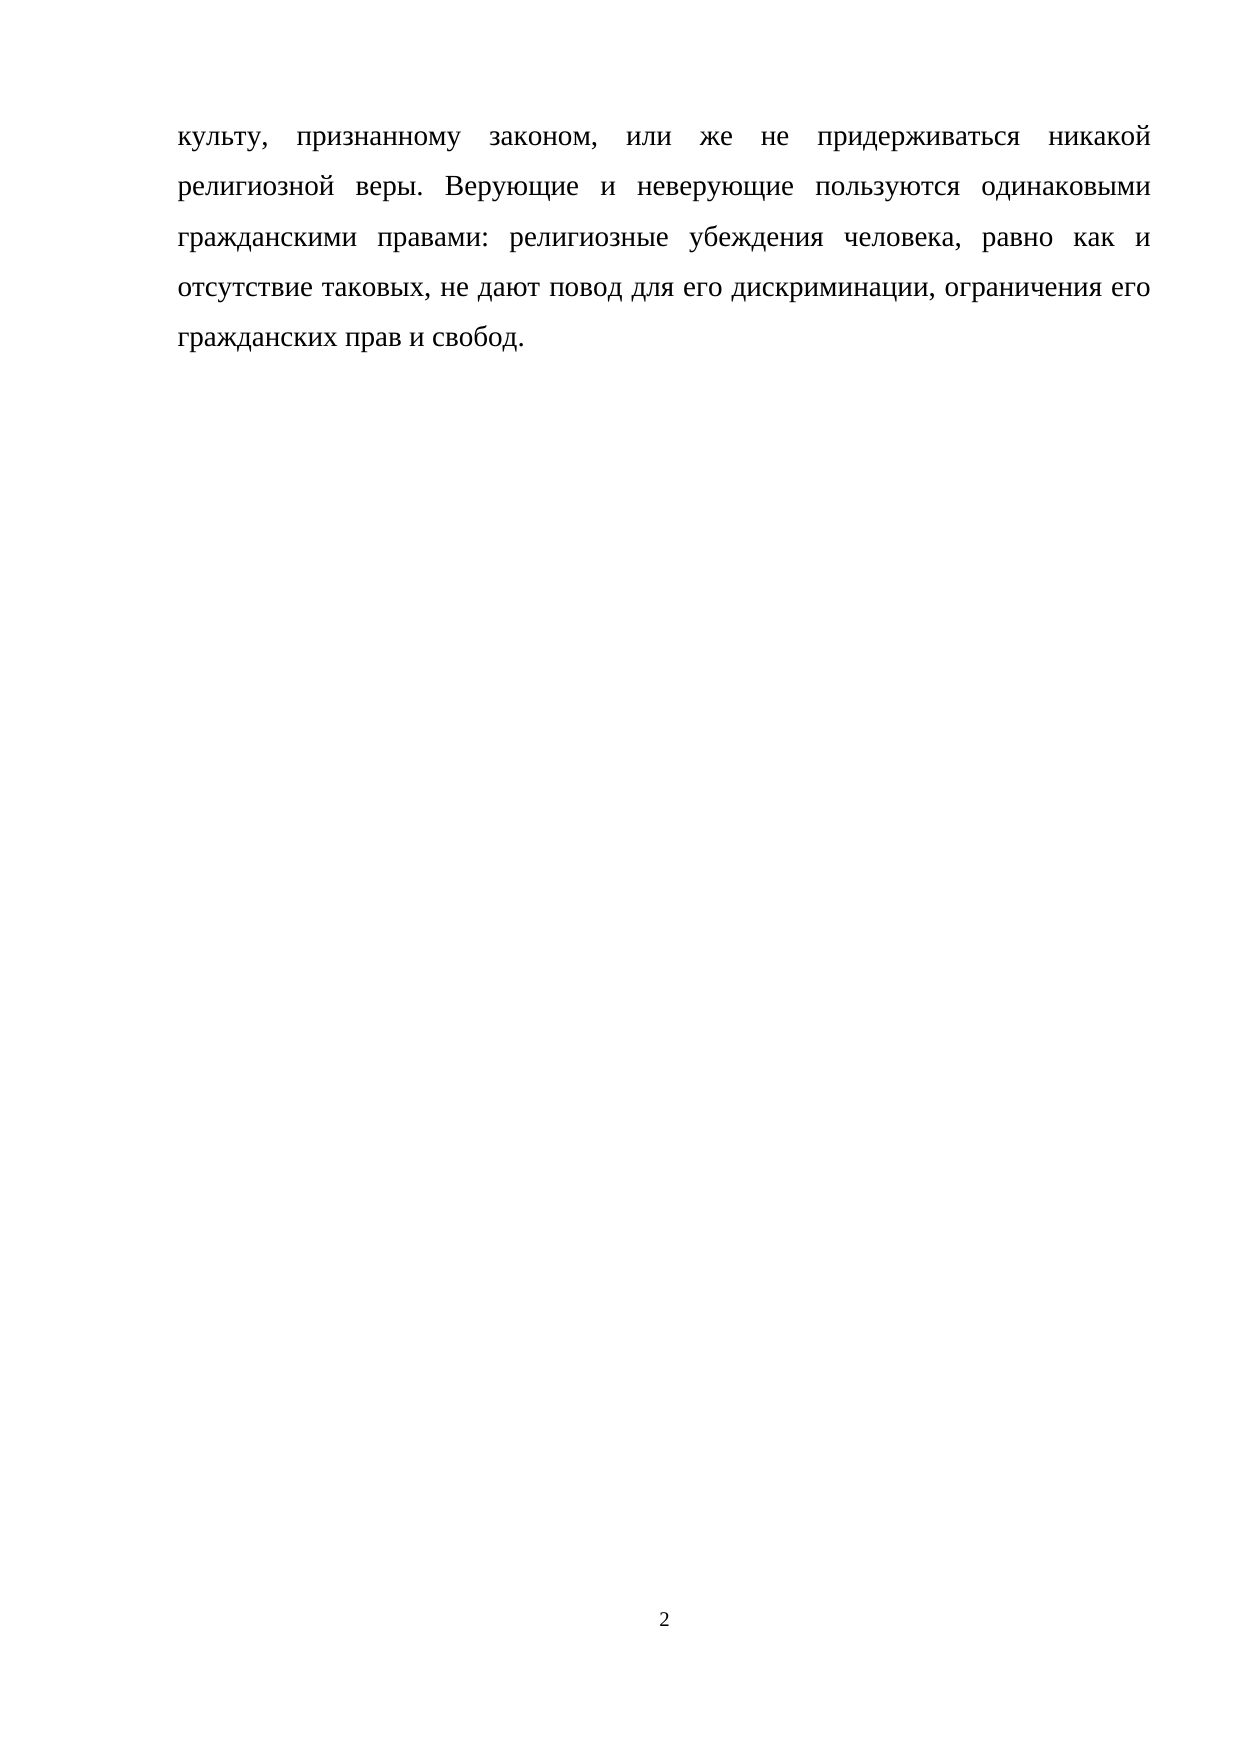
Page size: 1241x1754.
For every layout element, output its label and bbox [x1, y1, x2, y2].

text [177, 118, 1152, 353]
